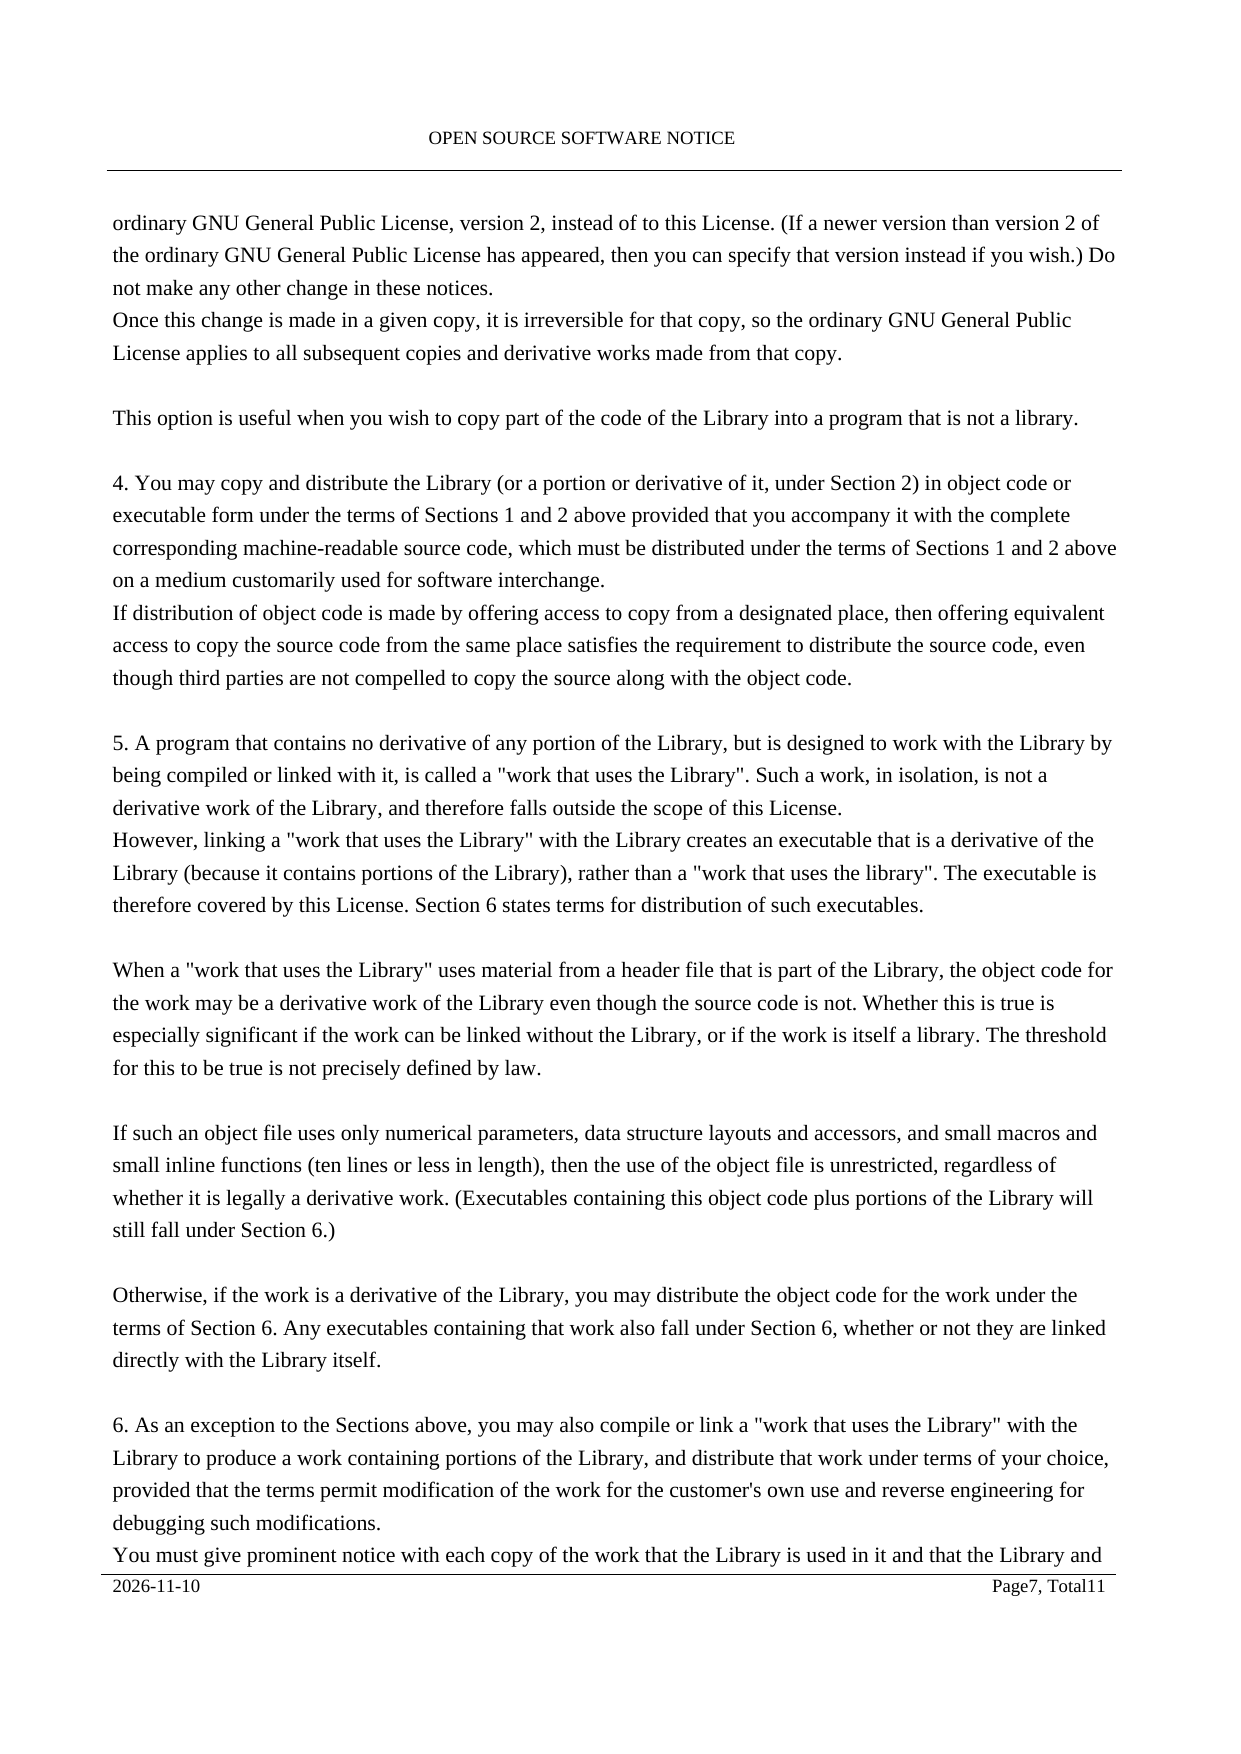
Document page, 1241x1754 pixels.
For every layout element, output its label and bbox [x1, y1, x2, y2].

text [112, 206, 1128, 1571]
